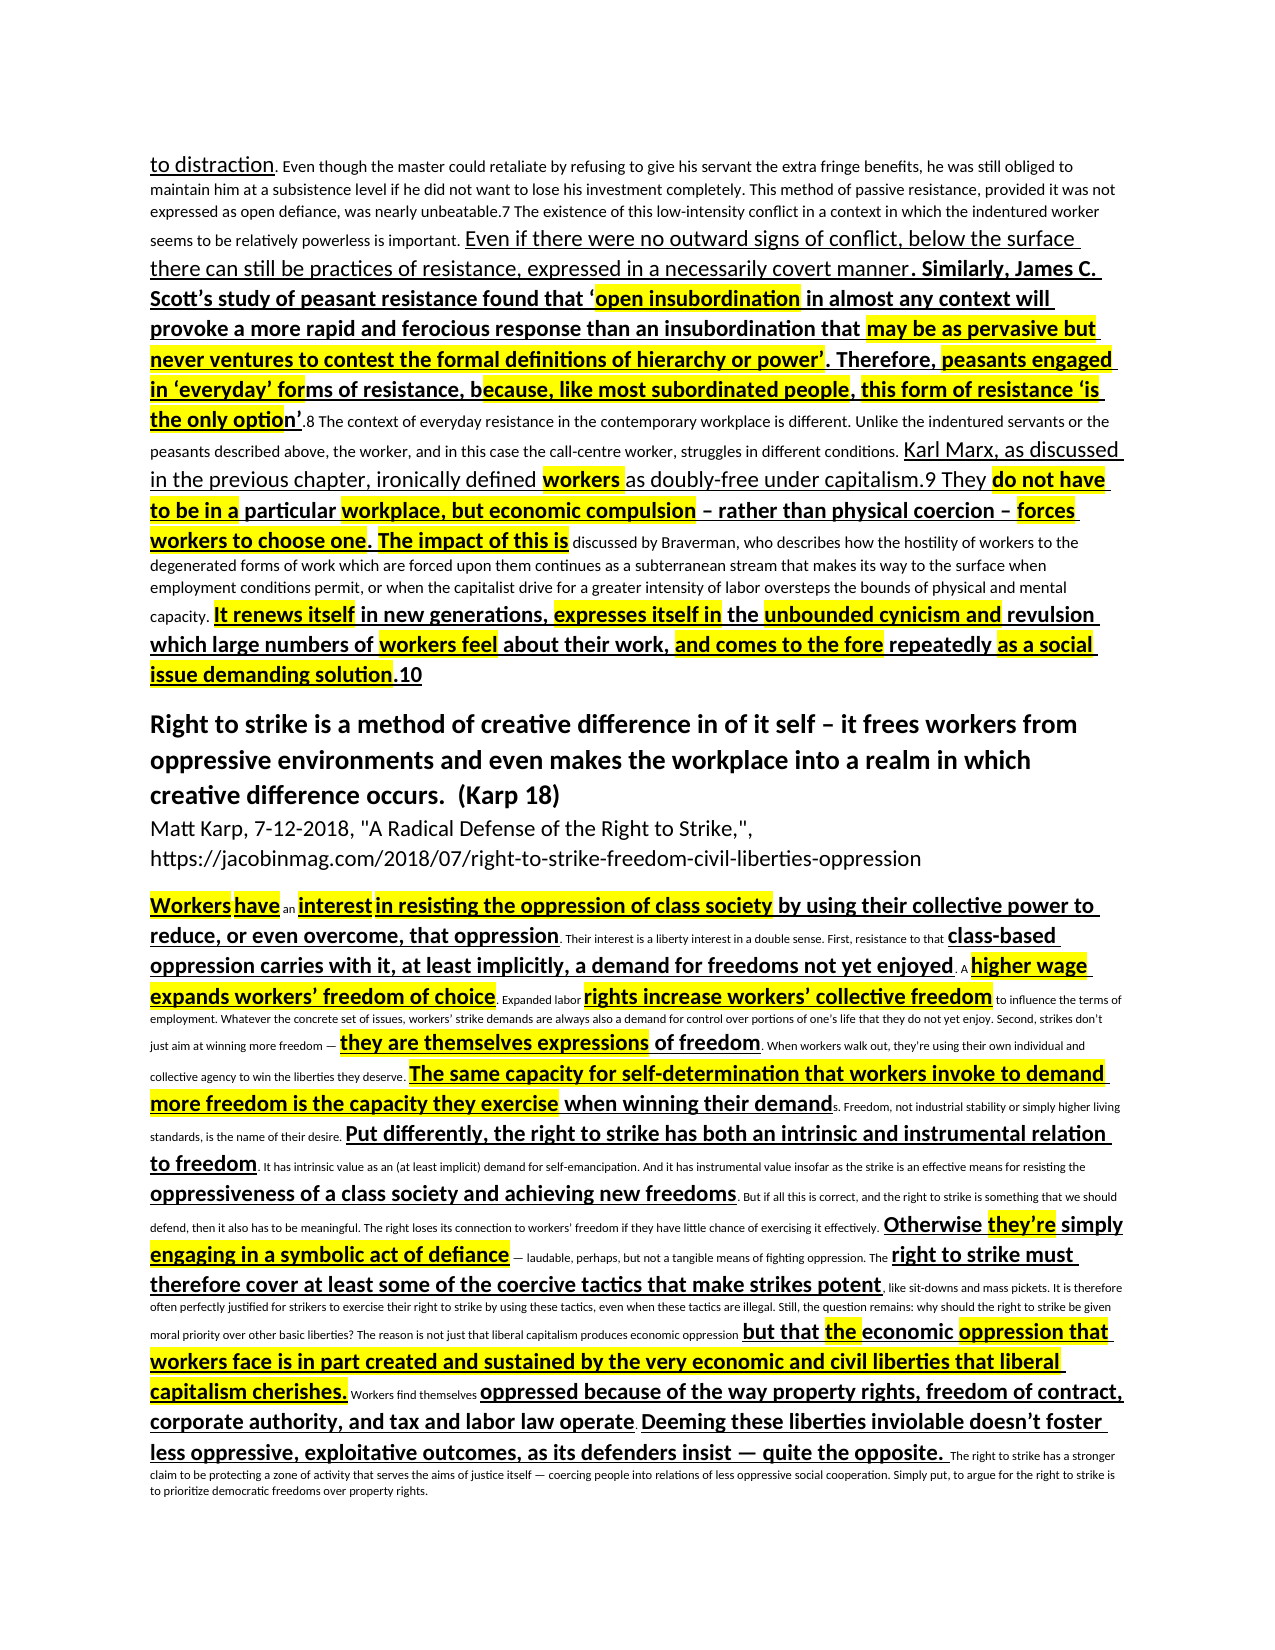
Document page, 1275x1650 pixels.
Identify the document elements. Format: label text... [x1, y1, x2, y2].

text Matt Karp, 7-12-2018, "A Radical Defense of the Right to Strike,", https://jacobinmag.com/2018/07/right-to-strike-freedom-civil-liberties-oppression [150, 814, 1125, 872]
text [150, 150, 1125, 688]
text Workers have an interest in resisting the oppression of class society by using their collective power to reduce, or even overcome, that oppression. Their interest is a liberty interest in a double sense. First, resistance to that class-based oppression carries with it, at least implicitly, a demand for freedoms not yet enjoyed. A higher wage expands workers’ freedom of choice. Expanded labor rights increase workers’ collective freedom to influence the terms of employment. Whatever the concrete set of issues, workers’ strike demands are always also a demand for control over portions of one’s life that they do not yet enjoy. Second, strikes don’t just aim at winning more freedom — they are themselves expressions of freedom. When workers walk out, they’re using their own individual and collective agency to win the liberties they deserve. The same capacity for self-determination that workers invoke to demand more freedom is the capacity they exercise when winning their demands. Freedom, not industrial stability or simply higher living standards, is the name of their desire. Put differently, the right to strike has both an intrinsic and instrumental relation to freedom. It has intrinsic value as an (at least implicit) demand for self-emancipation. And it has instrumental value insofar as the strike is an effective means for resisting the oppressiveness of a class society and achieving new freedoms. But if all this is correct, and the right to strike is something that we should defend, then it also has to be meaningful. The right loses its connection to workers’ freedom if they have little chance of exercising it effectively. Otherwise they’re simply engaging in a symbolic act of defiance — laudable, perhaps, but not a tangible means of fighting oppression. The right to strike must therefore cover at least some of the coercive tactics that make strikes potent, like sit-downs and mass pickets. It is therefore often perfectly justified for strikers to exercise their right to strike by using these tactics, even when these tactics are illegal. Still, the question remains: why should the right to strike be given moral priority over other basic liberties? The reason is not just that liberal capitalism produces economic oppression but that the economic oppression that workers face is in part created and sustained by the very economic and civil liberties that liberal capitalism cherishes. Workers find themselves oppressed because of the way property rights, freedom of contract, corporate authority, and tax and labor law operate. Deeming these liberties inviolable doesn’t foster less oppressive, exploitative outcomes, as its defenders insist — quite the opposite. The right to strike has a stronger claim to be protecting a zone of activity that serves the aims of justice itself — coercing people into relations of less oppressive social cooperation. Simply put, to argue for the right to strike is to prioritize democratic freedoms over property rights. [150, 891, 1125, 1499]
subtitle Right to strike is a method of creative difference in of it self – it frees workers from oppressive environments and even makes the workplace into a realm in which creative difference occurs. (Karp 18) [150, 707, 1125, 812]
